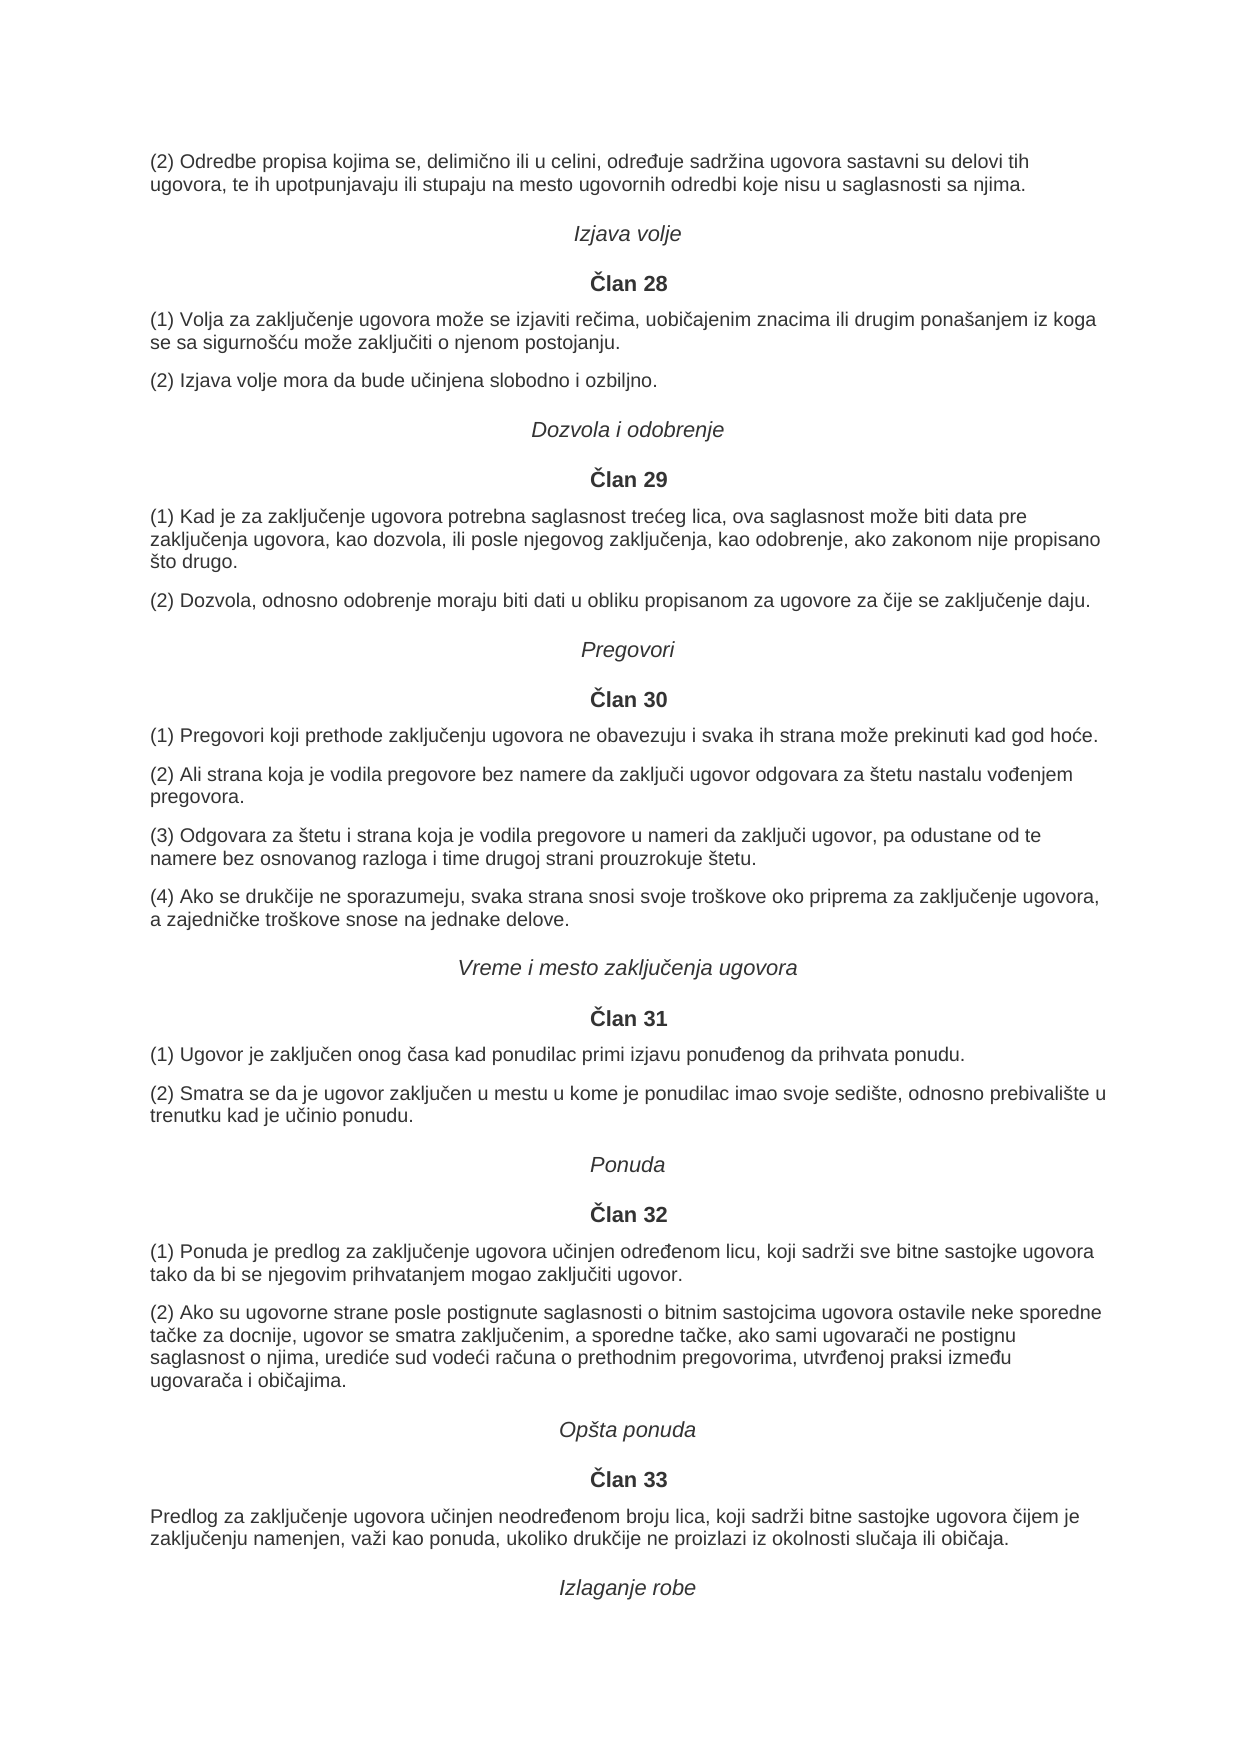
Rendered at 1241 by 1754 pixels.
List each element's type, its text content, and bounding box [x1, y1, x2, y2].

text Dozvola i odobrenje [150, 417, 1107, 442]
text (1) Ugovor je zaključen onog časa kad ponudilac primi izjavu ponuđenog da prihvata ponudu. [150, 1043, 1107, 1066]
text Vreme i mesto zaključenja ugovora [150, 955, 1107, 980]
text (2) Smatra se da je ugovor zaključen u mestu u kome je ponudilac imao svoje sedište, odnosno prebivalište u trenutku kad je učinio ponudu. [150, 1081, 1107, 1127]
text Ponuda [150, 1152, 1107, 1177]
text (4) Ako se drukčije ne sporazumeju, svaka strana snosi svoje troškove oko priprema za zaključenje ugovora, a zajedničke troškove snose na jednake delove. [150, 885, 1107, 930]
text (1) Pregovori koji prethode zaključenju ugovora ne obavezuju i svaka ih strana može prekinuti kad god hoće. [150, 724, 1107, 747]
text (2) Ako su ugovorne strane posle postignute saglasnosti o bitnim sastojcima ugovora ostavile neke sporedne tačke za docnije, ugovor se smatra zaključenim, a sporedne tačke, ako sami ugovarači ne postignu saglasnost o njima, urediće sud vodeći računa o prethodnim pregovorima, utvrđenoj praksi između ugovarača i običajima. [150, 1301, 1107, 1392]
text Član 29 [150, 467, 1107, 492]
text Član 33 [150, 1467, 1107, 1492]
text Opšta ponuda [150, 1417, 1107, 1442]
text (2) Izjava volje mora da bude učinjena slobodno i ozbiljno. [150, 369, 1107, 392]
text Izlaganje robe [150, 1575, 1107, 1600]
text Član 31 [150, 1005, 1107, 1031]
text (1) Volja za zaključenje ugovora može se izjaviti rečima, uobičajenim znacima ili drugim ponašanjem iz koga se sa sigurnošću može zaključiti o njenom postojanju. [150, 308, 1107, 354]
text Izjava volje [150, 220, 1107, 246]
text Član 28 [150, 271, 1107, 296]
text (2) Odredbe propisa kojima se, delimično ili u celini, određuje sadržina ugovora sastavni su delovi tih ugovora, te ih upotpunjavaju ili stupaju na mesto ugovornih odredbi koje nisu u saglasnosti sa njima. [150, 150, 1107, 195]
text Član 30 [150, 687, 1107, 712]
text (1) Ponuda je predlog za zaključenje ugovora učinjen određenom licu, koji sadrži sve bitne sastojke ugovora tako da bi se njegovim prihvatanjem mogao zaključiti ugovor. [150, 1240, 1107, 1285]
text (2) Dozvola, odnosno odobrenje moraju biti dati u obliku propisanom za ugovore za čije se zaključenje daju. [150, 589, 1107, 611]
text (1) Kad je za zaključenje ugovora potrebna saglasnost trećeg lica, ova saglasnost može biti data pre zaključenja ugovora, kao dozvola, ili posle njegovog zaključenja, kao odobrenje, ako zakonom nije propisano što drugo. [150, 505, 1107, 573]
text (2) Ali strana koja je vodila pregovore bez namere da zaključi ugovor odgovara za štetu nastalu vođenjem pregovora. [150, 763, 1107, 808]
text Predlog za zaključenje ugovora učinjen neodređenom broju lica, koji sadrži bitne sastojke ugovora čijem je zaključenju namenjen, važi kao ponuda, ukoliko drukčije ne proizlazi iz okolnosti slučaja ili običaja. [150, 1504, 1107, 1550]
text (3) Odgovara za štetu i strana koja je vodila pregovore u nameri da zaključi ugovor, pa odustane od te namere bez osnovanog razloga i time drugoj strani prouzrokuje štetu. [150, 824, 1107, 869]
text Član 32 [150, 1202, 1107, 1227]
text Pregovori [150, 636, 1107, 662]
